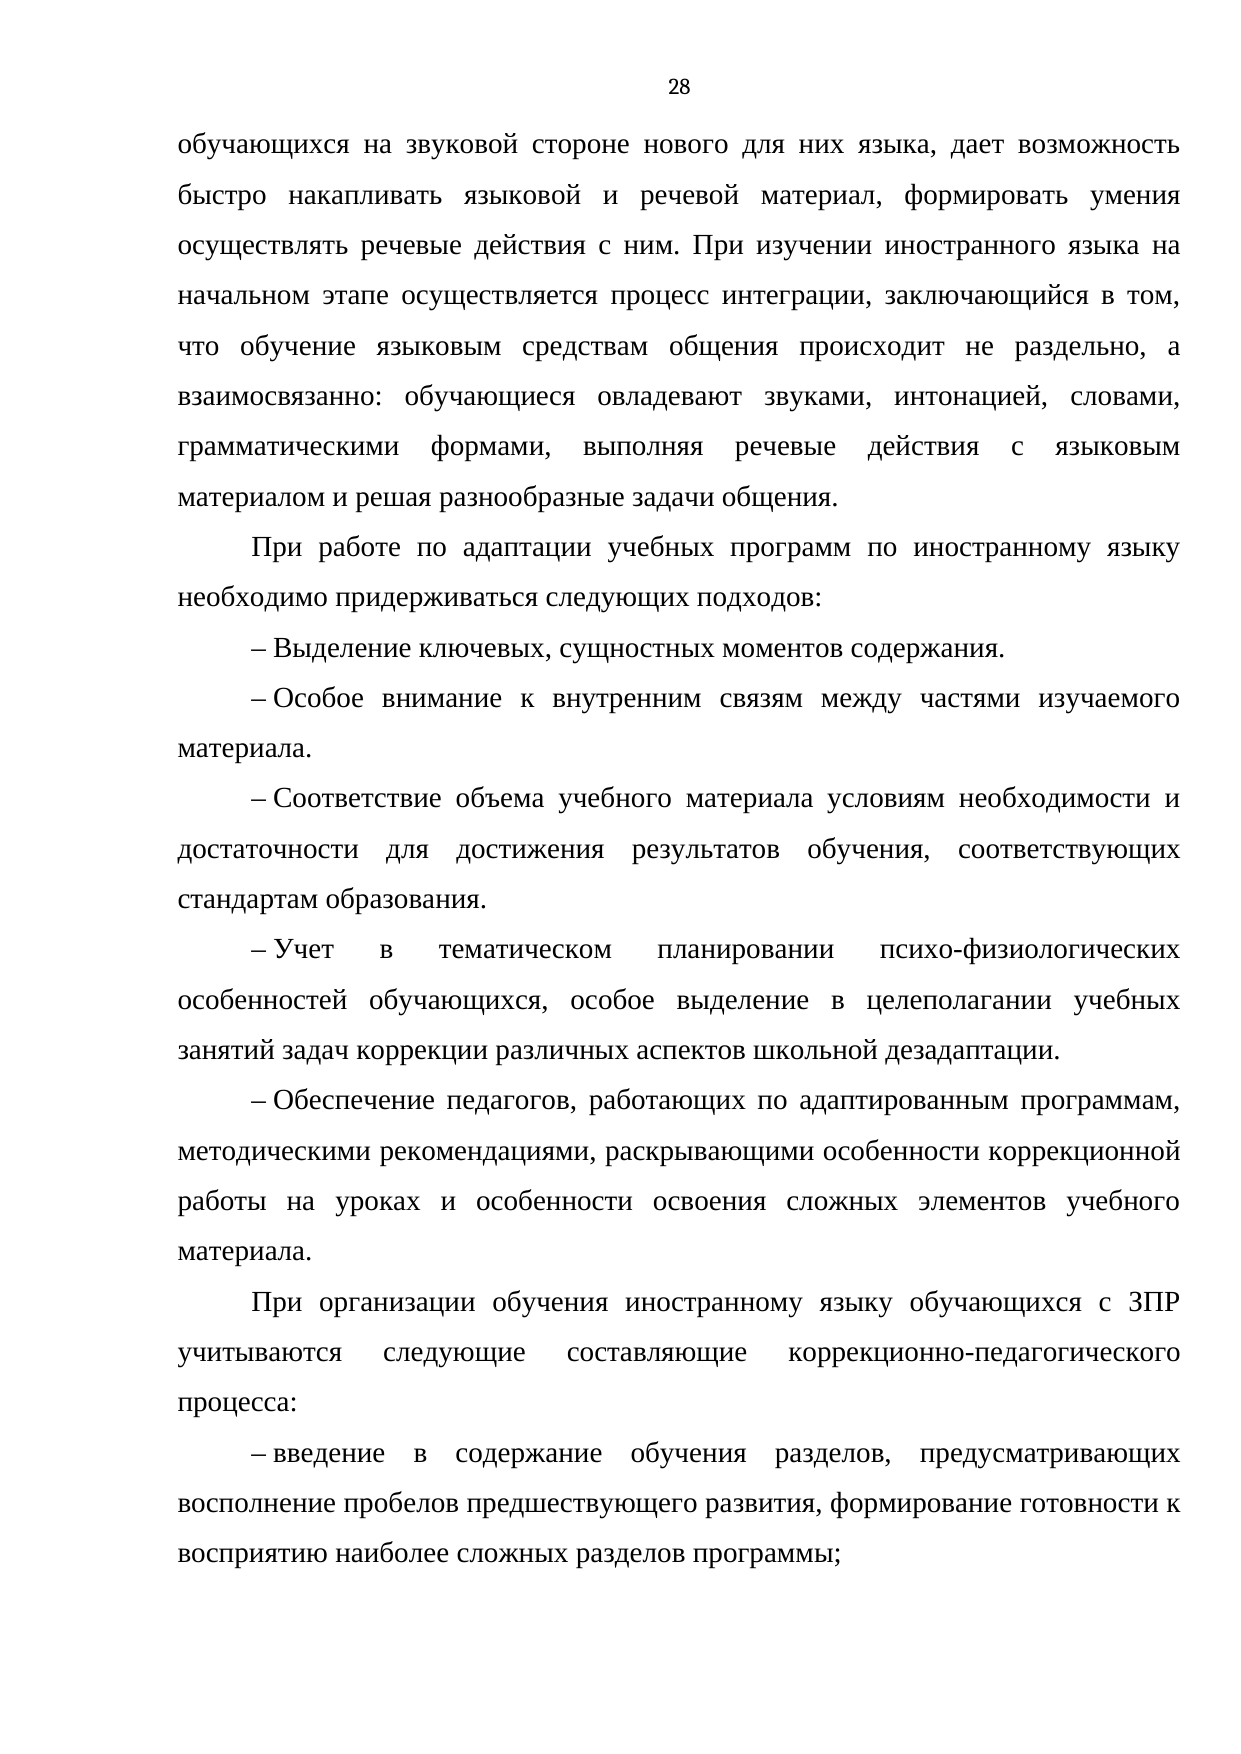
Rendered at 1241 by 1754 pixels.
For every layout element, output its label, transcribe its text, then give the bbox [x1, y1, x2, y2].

text При работе по адаптации учебных программ по иностранному языку необходимо придерживаться следующих подходов: [177, 529, 1181, 613]
text – Выделение ключевых, сущностных моментов содержания. [177, 630, 1181, 663]
text – Особое внимание к внутренним связям между частями изучаемого материала. [177, 680, 1181, 764]
text – введение в содержание обучения разделов, предусматривающих восполнение пробелов предшествующего развития, формирование готовности к восприятию наиболее сложных разделов программы; [177, 1435, 1181, 1569]
text При организации обучения иностранному языку обучающихся с ЗПР учитываются следующие составляющие коррекционно-педагогического процесса: [177, 1284, 1181, 1418]
text – Соответствие объема учебного материала условиям необходимости и достаточности для достижения результатов обучения, соответствующих стандартам образования. [177, 781, 1181, 915]
text – Обеспечение педагогов, работающих по адаптированным программам, методическими рекомендациями, раскрывающими особенности коррекционной работы на уроках и особенности освоения сложных элементов учебного материала. [177, 1082, 1181, 1267]
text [177, 127, 1181, 512]
text – Учет в тематическом планировании психо-физиологических особенностей обучающихся, особое выделение в целеполагании учебных занятий задач коррекции различных аспектов школьной дезадаптации. [177, 932, 1181, 1066]
